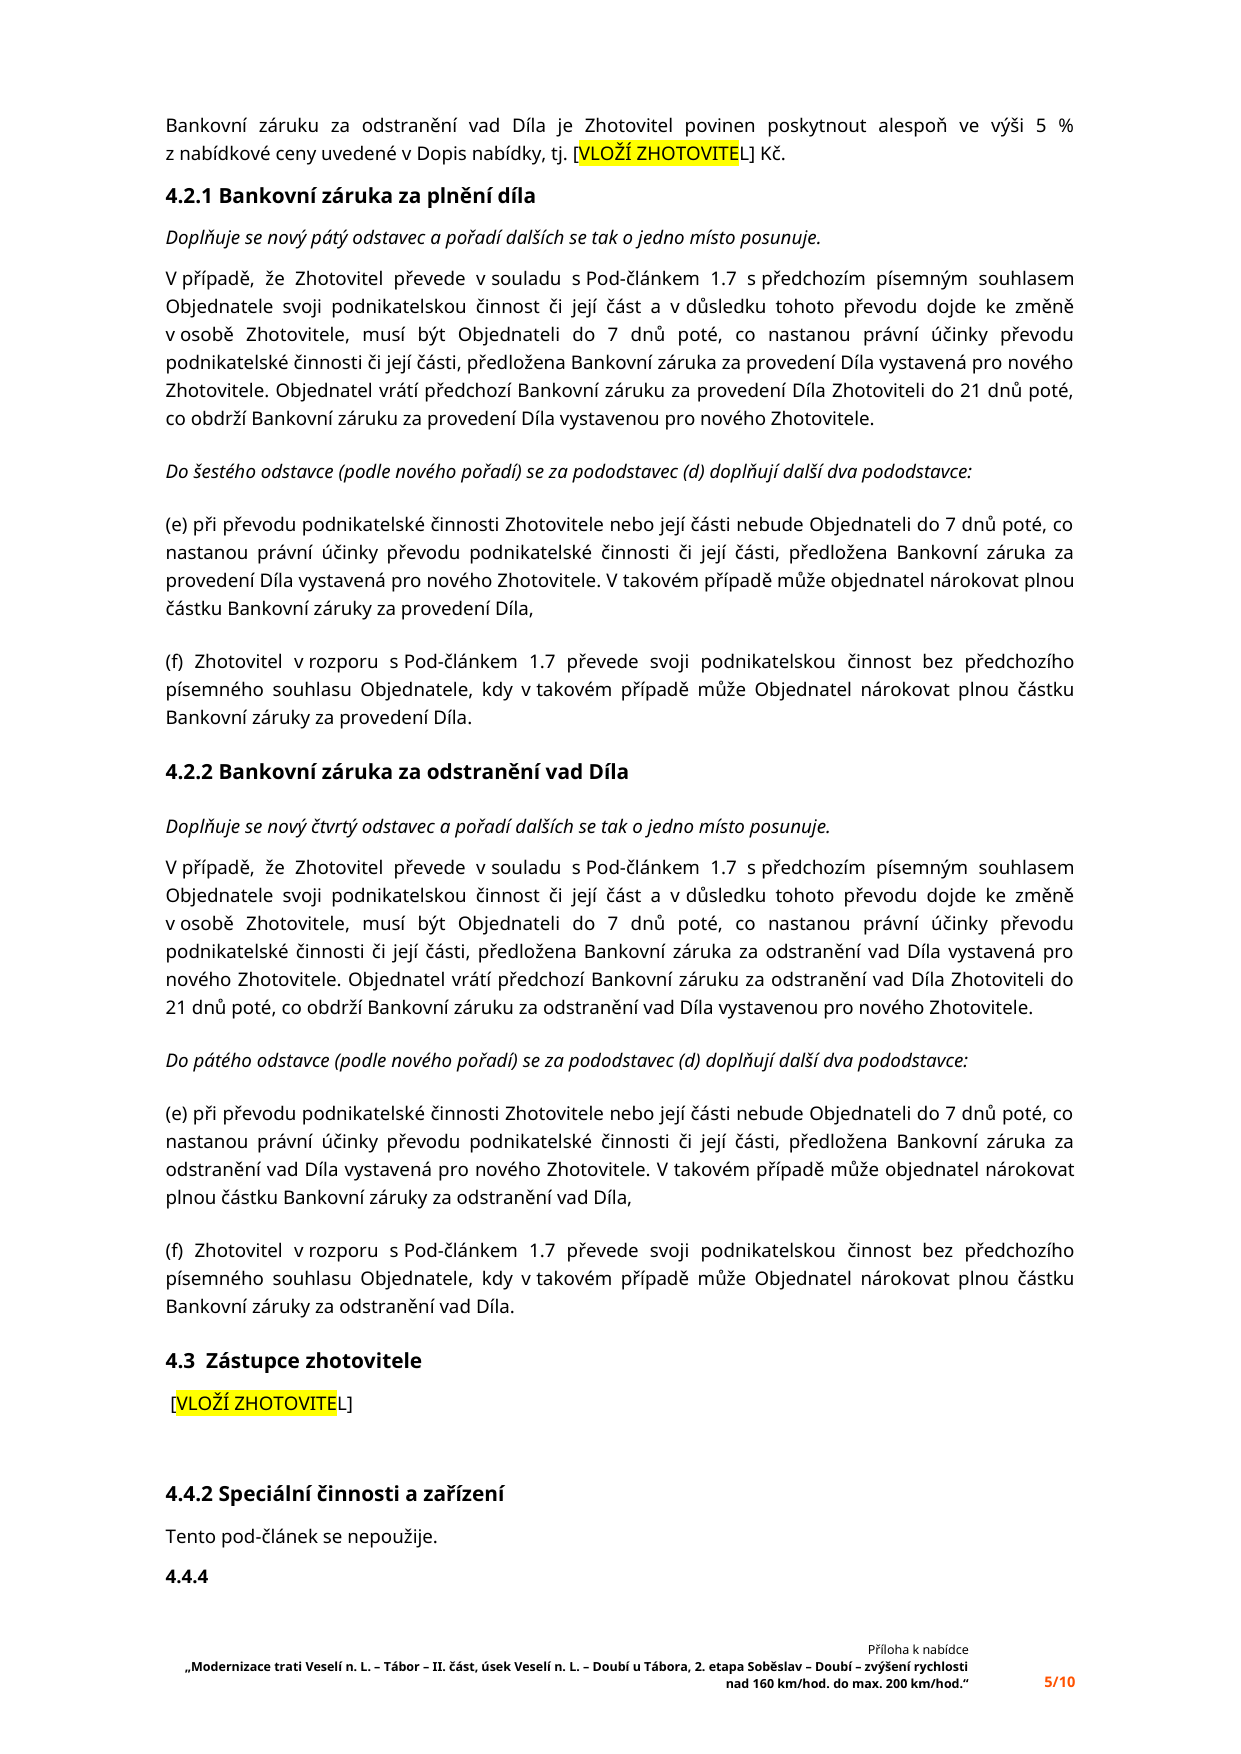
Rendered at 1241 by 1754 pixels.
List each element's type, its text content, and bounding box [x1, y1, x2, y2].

text Doplňuje se nový pátý odstavec a pořadí dalších se tak o jedno místo posunuje. [165, 224, 1075, 250]
text 4.3 Zástupce zhotovitele [165, 1346, 1075, 1375]
text 4.2.1 Bankovní záruka za plnění díla [165, 181, 1075, 209]
text (e) při převodu podnikatelské činnosti Zhotovitele nebo její části nebude Objednateli do 7 dnů poté, co nastanou právní účinky převodu podnikatelské činnosti či její části, předložena Bankovní záruka za odstranění vad Díla vystavená pro nového Zhotovitele. V takovém případě může objednatel nárokovat plnou částku Bankovní záruky za odstranění vad Díla, [165, 1100, 1075, 1210]
text V případě, že Zhotovitel převede v souladu s Pod-článkem 1.7 s předchozím písemným souhlasem Objednatele svoji podnikatelskou činnost či její část a v důsledku tohoto převodu dojde ke změně v osobě Zhotovitele, musí být Objednateli do 7 dnů poté, co nastanou právní účinky převodu podnikatelské činnosti či její části, předložena Bankovní záruka za provedení Díla vystavená pro nového Zhotovitele. Objednatel vrátí předchozí Bankovní záruku za provedení Díla Zhotoviteli do 21 dnů poté, co obdrží Bankovní záruku za provedení Díla vystavenou pro nového Zhotovitele. [165, 265, 1075, 431]
text Bankovní záruku za odstranění vad Díla je Zhotovitel povinen poskytnout alespoň ve výši 5 % z nabídkové ceny uvedené v Dopis nabídky, tj. [VLOŽÍ ZHOTOVITEL] Kč. [165, 112, 1075, 166]
text Do pátého odstavce (podle nového pořadí) se za pododstavec (d) doplňují další dva pododstavce: [165, 1047, 1075, 1073]
text Doplňuje se nový čtvrtý odstavec a pořadí dalších se tak o jedno místo posunuje. [165, 813, 1075, 839]
text (e) při převodu podnikatelské činnosti Zhotovitele nebo její části nebude Objednateli do 7 dnů poté, co nastanou právní účinky převodu podnikatelské činnosti či její části, předložena Bankovní záruka za provedení Díla vystavená pro nového Zhotovitele. V takovém případě může objednatel nárokovat plnou částku Bankovní záruky za provedení Díla, [165, 511, 1075, 621]
text (f) Zhotovitel v rozporu s Pod-článkem 1.7 převede svoji podnikatelskou činnost bez předchozího písemného souhlasu Objednatele, kdy v takovém případě může Objednatel nárokovat plnou částku Bankovní záruky za odstranění vad Díla. [165, 1237, 1075, 1319]
text (f) Zhotovitel v rozporu s Pod-článkem 1.7 převede svoji podnikatelskou činnost bez předchozího písemného souhlasu Objednatele, kdy v takovém případě může Objednatel nárokovat plnou částku Bankovní záruky za provedení Díla. [165, 648, 1075, 730]
text Do šestého odstavce (podle nového pořadí) se za pododstavec (d) doplňují další dva pododstavce: [165, 458, 1075, 484]
text 4.4.4 [165, 1564, 1075, 1589]
text 4.4.2 Speciální činnosti a zařízení [165, 1479, 1075, 1508]
text V případě, že Zhotovitel převede v souladu s Pod-článkem 1.7 s předchozím písemným souhlasem Objednatele svoji podnikatelskou činnost či její část a v důsledku tohoto převodu dojde ke změně v osobě Zhotovitele, musí být Objednateli do 7 dnů poté, co nastanou právní účinky převodu podnikatelské činnosti či její části, předložena Bankovní záruka za odstranění vad Díla vystavená pro nového Zhotovitele. Objednatel vrátí předchozí Bankovní záruku za odstranění vad Díla Zhotoviteli do 21 dnů poté, co obdrží Bankovní záruku za odstranění vad Díla vystavenou pro nového Zhotovitele. [165, 854, 1075, 1020]
text Tento pod-článek se nepoužije. [165, 1523, 1075, 1549]
text [VLOŽÍ ZHOTOVITEL] [337, 1390, 1075, 1416]
text 4.2.2 Bankovní záruka za odstranění vad Díla [165, 757, 1075, 786]
